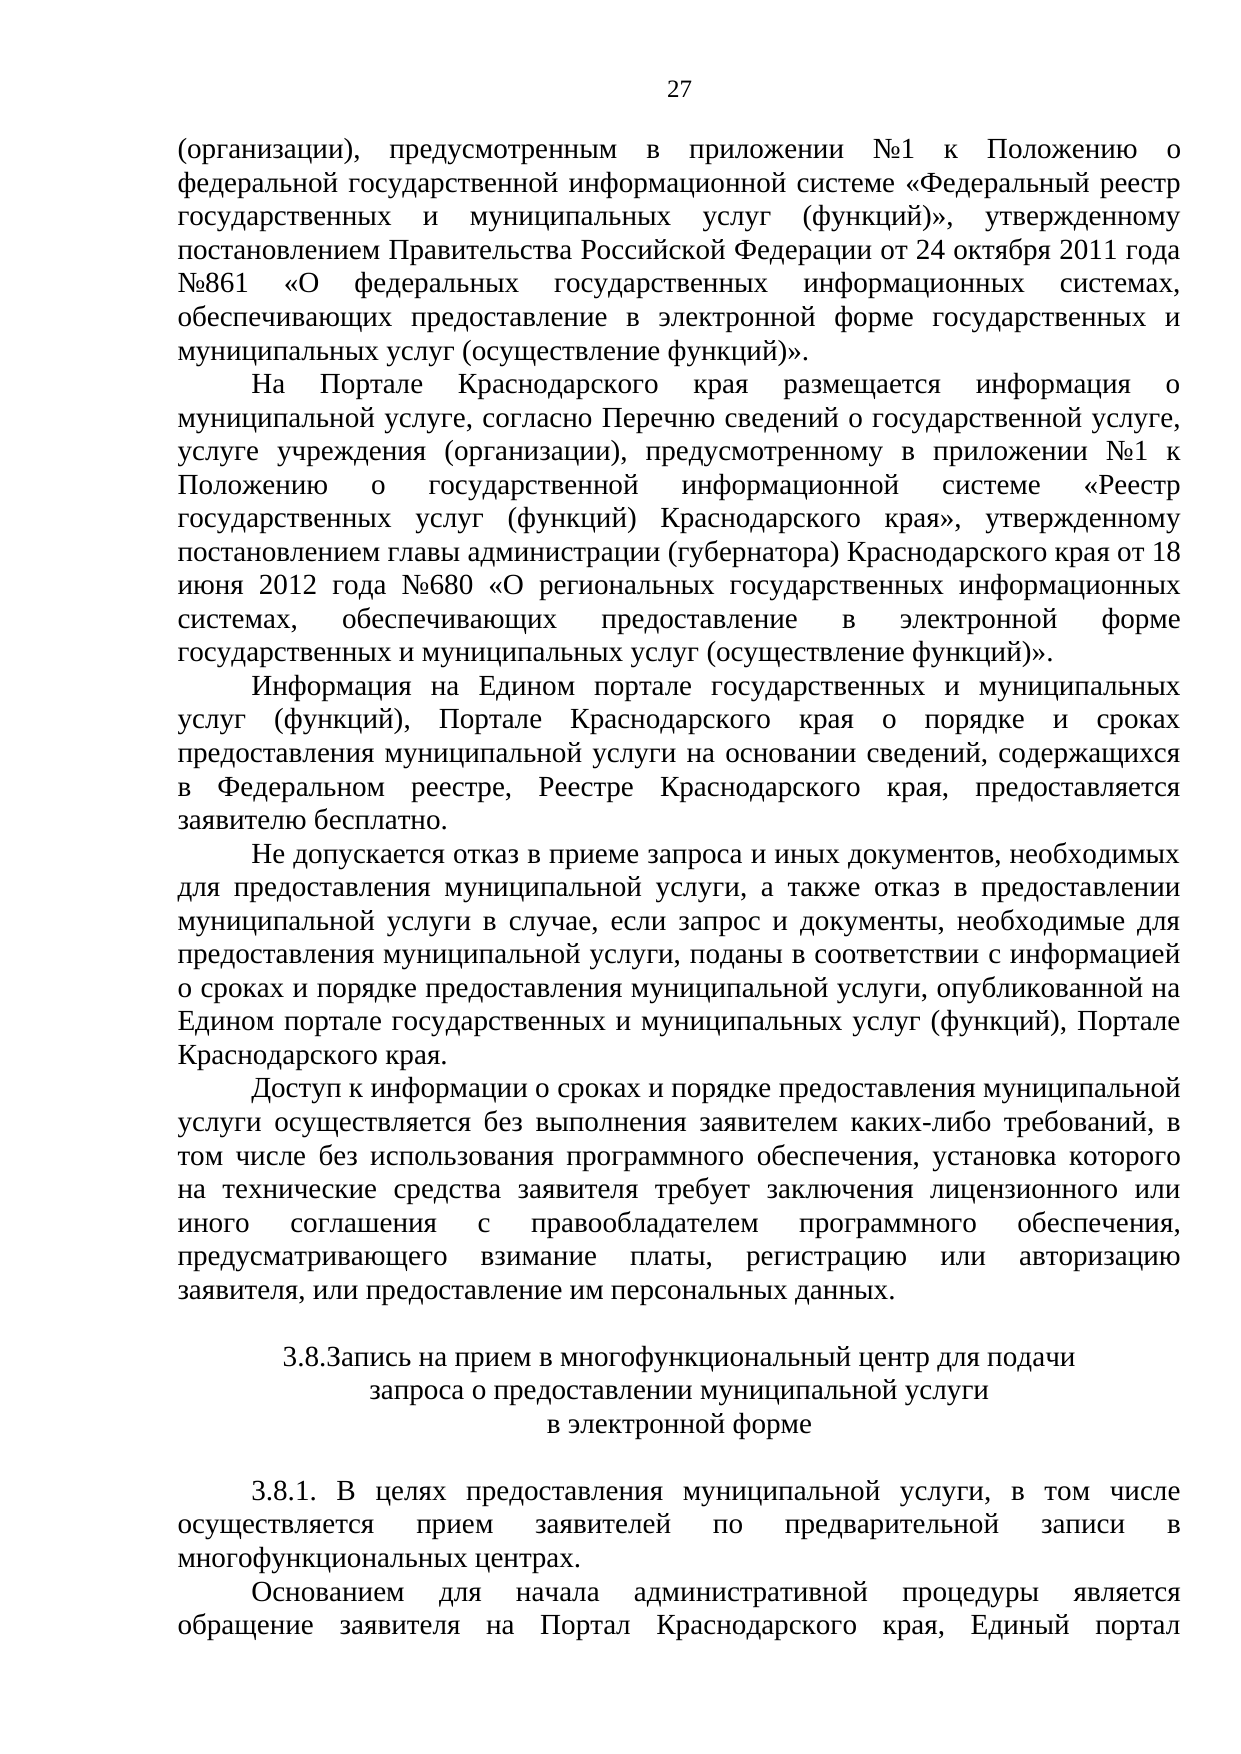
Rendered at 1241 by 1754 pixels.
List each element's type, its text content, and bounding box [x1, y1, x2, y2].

text в электронной форме [177, 1406, 1181, 1439]
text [177, 131, 1181, 366]
text На Портале Краснодарского края размещается информация о муниципальной услуге, согласно Перечню сведений о государственной услуге, услуге учреждения (организации), предусмотренному в приложении №1 к Положению о государственной информационной системе «Реестр государственных услуг (функций) Краснодарского края», утвержденному постановлением главы администрации (губернатора) Краснодарского края от 18 июня 2012 года №680 «О региональных государственных информационных системах, обеспечивающих предоставление в электронной форме государственных и муниципальных услуг (осуществление функций)». [177, 366, 1181, 668]
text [177, 1574, 1181, 1641]
text 3.8.1. В целях предоставления муниципальной услуги, в том числе осуществляется прием заявителей по предварительной записи в многофункциональных центрах. [177, 1473, 1181, 1574]
text запроса о предоставлении муниципальной услуги [177, 1372, 1181, 1406]
text Не допускается отказ в приеме запроса и иных документов, необходимых для предоставления муниципальной услуги, а также отказ в предоставлении муниципальной услуги в случае, если запрос и документы, необходимые для предоставления муниципальной услуги, поданы в соответствии с информацией о сроках и порядке предоставления муниципальной услуги, опубликованной на Едином портале государственных и муниципальных услуг (функций), Портале Краснодарского края. [177, 836, 1181, 1071]
text Информация на Едином портале государственных и муниципальных услуг (функций), Портале Краснодарского края о порядке и сроках предоставления муниципальной услуги на основании сведений, содержащихся в Федеральном реестре, Реестре Краснодарского края, предоставляется заявителю бесплатно. [177, 668, 1181, 836]
text Доступ к информации о сроках и порядке предоставления муниципальной услуги осуществляется без выполнения заявителем каких-либо требований, в том числе без использования программного обеспечения, установка которого на технические средства заявителя требует заключения лицензионного или иного соглашения с правообладателем программного обеспечения, предусматривающего взимание платы, регистрацию или авторизацию заявителя, или предоставление им персональных данных. [177, 1071, 1181, 1305]
text 3.8.Запись на прием в многофункциональный центр для подачи [177, 1339, 1181, 1372]
